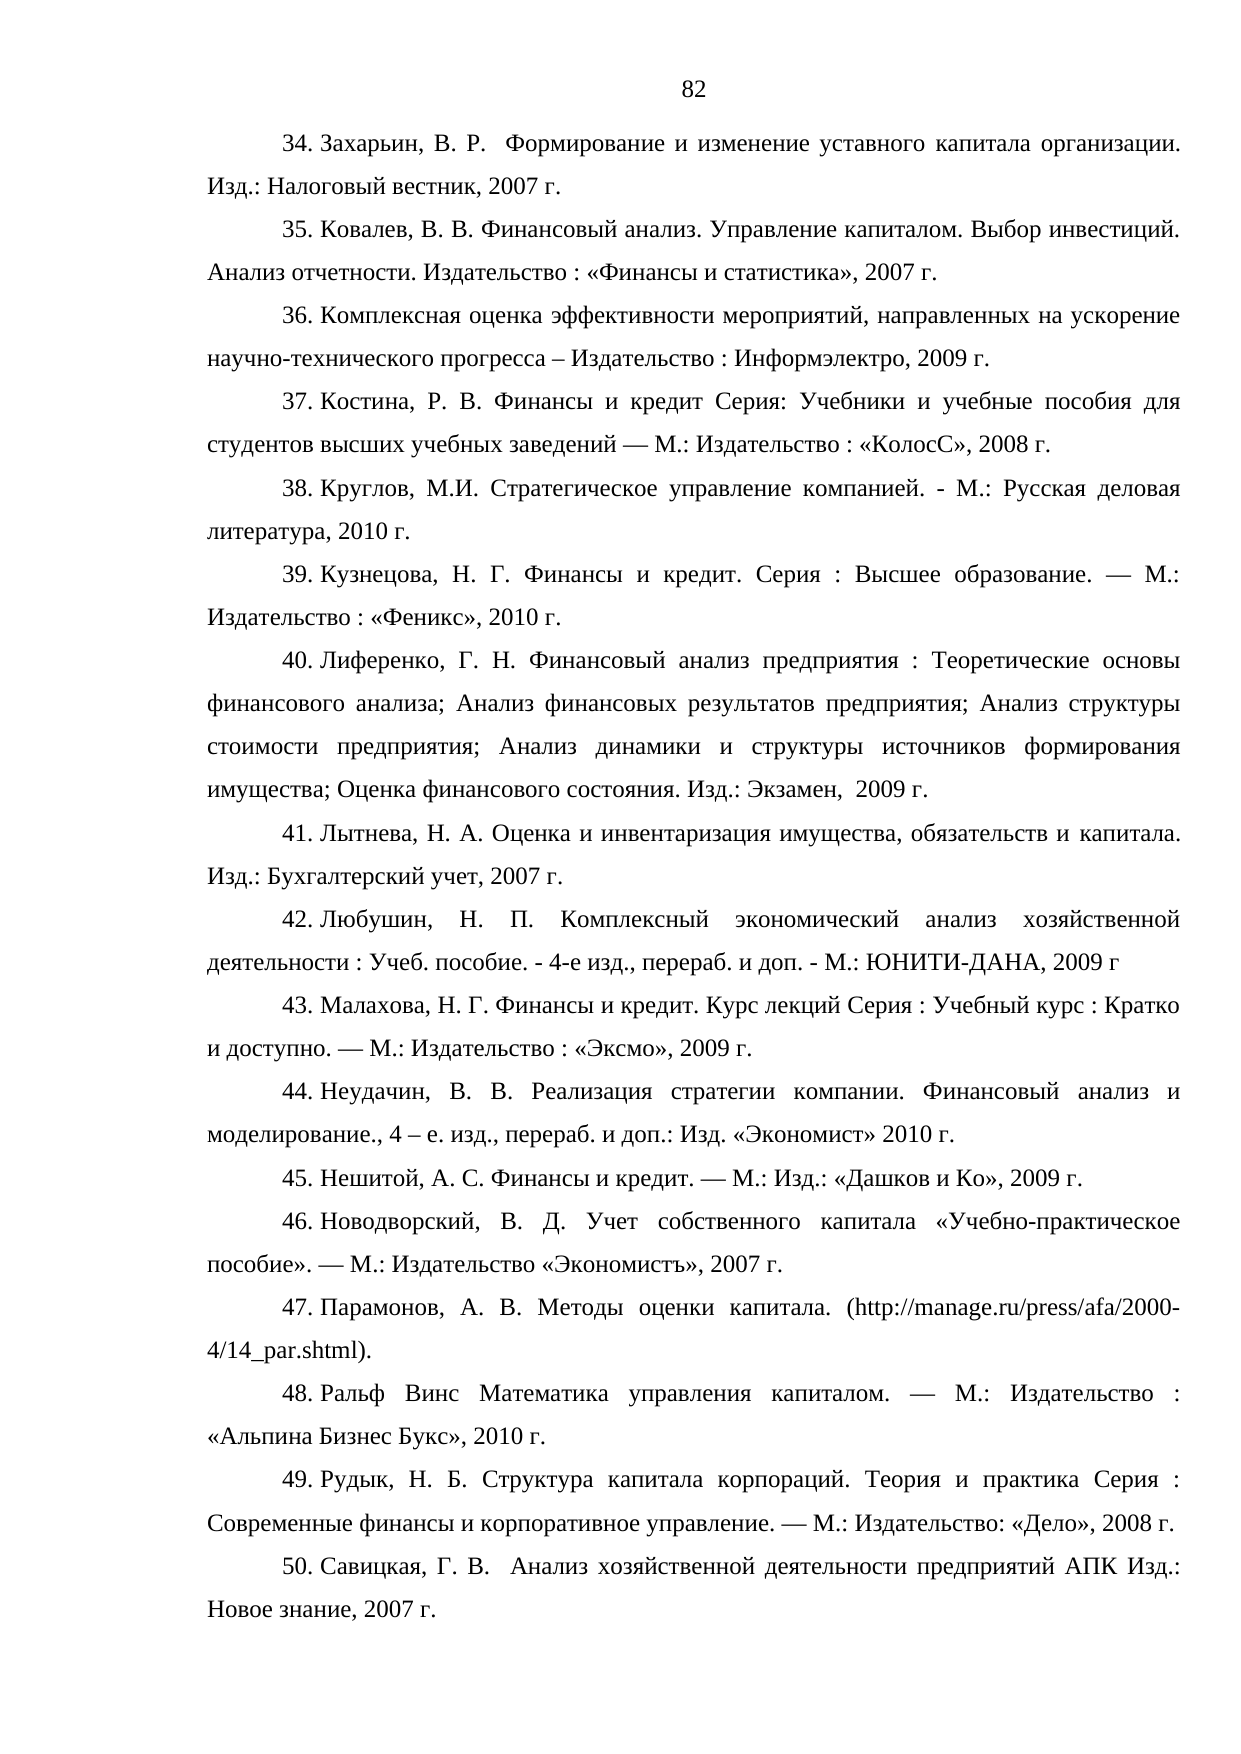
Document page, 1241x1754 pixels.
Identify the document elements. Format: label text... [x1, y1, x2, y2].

list Комплексная оценка эффективности мероприятий, направленных на ускорение научно-технического прогресса – Издательство : Информэлектро, 2009 г. [207, 300, 1181, 372]
list Лытнева, Н. А. Оценка и инвентаризация имущества, обязательств и капитала. Изд.: Бухгалтерский учет, . [207, 818, 1181, 889]
list Рудык, Н. Б. Структура капитала корпораций. Теория и практика Серия : Современные финансы и корпоративное управление. — М.: Издательство: «Дело», . [207, 1464, 1181, 1536]
list Ковалев, В. В. Финансовый анализ. Управление капиталом. Выбор инвестиций. Анализ отчетности. Издательство : «Финансы и статистика», . [207, 214, 1181, 286]
list Савицкая, Г. В. Анализ хозяйственной деятельности предприятий АПК Изд.: Новое знание, . [207, 1551, 1181, 1623]
list Круглов, М.И. Стратегическое управление компанией. - М.: Русская деловая литература, 2010 г. [207, 473, 1181, 544]
list Костина, Р. В. Финансы и кредит Серия: Учебники и учебные пособия для студентов высших учебных заведений — М.: Издательство : «КолосС», . [207, 386, 1181, 458]
list Любушин, Н. П. Комплексный экономический анализ хозяйственной деятельности : Учеб. пособие. - 4-е изд., перераб. и доп. - М.: ЮНИТИ-ДАНА, 2009 г [207, 904, 1181, 976]
list Неудачин, В. В. Реализация стратегии компании. Финансовый анализ и моделирование., 4 – е. изд., перераб. и доп.: Изд. «Экономист» 2010 г. [207, 1076, 1181, 1148]
list Лиференко, Г. Н. Финансовый анализ предприятия : Теоретические основы финансового анализа; Анализ финансовых результатов предприятия; Анализ структуры стоимости предприятия; Анализ динамики и структуры источников формирования имущества; Оценка финансового состояния. Изд.: Экзамен, 2009 г. [207, 645, 1181, 803]
list Нешитой, А. С. Финансы и кредит. — М.: Изд.: «Дашков и Ко», . [207, 1163, 1181, 1191]
list Парамонов, А. В. Методы оценки капитала. (http://manage.ru/press/afa/2000-4/14_par.shtml). [207, 1292, 1181, 1364]
list Захарьин, В. Р. Формирование и изменение уставного капитала организации. Изд.: Налоговый вестник, . [207, 128, 1181, 199]
list Ральф Винс Математика управления капиталом. — М.: Издательство : «Альпина Бизнес Букс», 2010 г. [207, 1378, 1181, 1450]
list Малахова, Н. Г. Финансы и кредит. Курс лекций Серия : Учебный курс : Кратко и доступно. — М.: Издательство : «Эксмо», . [207, 990, 1181, 1062]
list Новодворский, В. Д. Учет собственного капитала «Учебно-практическое пособие». — М.: Издательство «Экономистъ», 2007 г. [207, 1206, 1181, 1278]
list Кузнецова, Н. Г. Финансы и кредит. Серия : Высшее образование. — М.: Издательство : «Феникс», . [207, 559, 1181, 631]
